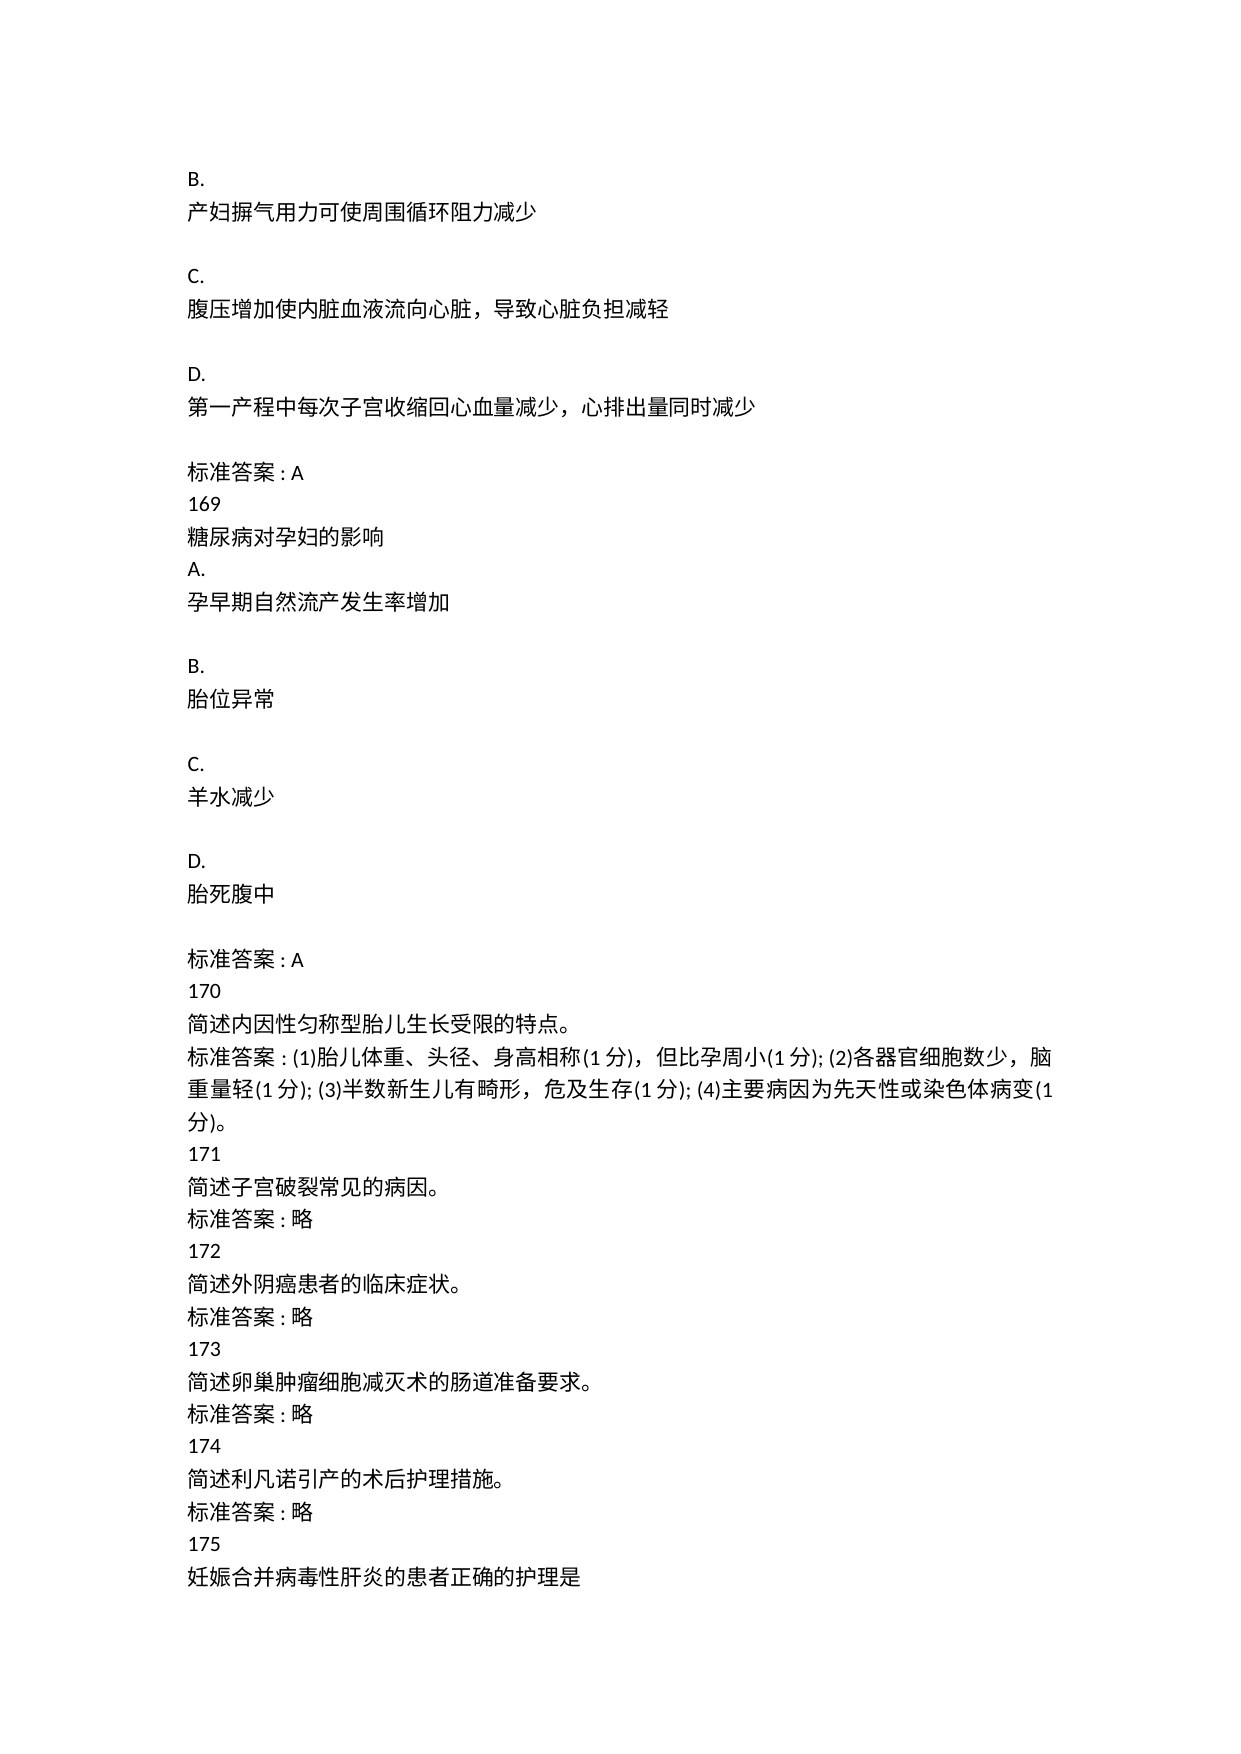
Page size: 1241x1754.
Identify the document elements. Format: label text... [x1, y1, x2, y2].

text C. [187, 259, 1053, 292]
text 170 [187, 974, 1053, 1007]
text D. [187, 357, 1053, 389]
text 糖尿病对孕妇的影响 [187, 519, 1053, 552]
text 标准答案 : 略 [187, 1494, 1053, 1527]
text 产妇摒气用力可使周围循环阻力减少 [187, 194, 1053, 227]
text 简述利凡诺引产的术后护理措施。 [187, 1462, 1053, 1494]
text 标准答案 : 略 [187, 1202, 1053, 1234]
text 标准答案 : 略 [187, 1299, 1053, 1332]
text 171 [187, 1137, 1053, 1169]
text D. [187, 844, 1053, 877]
text 简述内因性匀称型胎儿生长受限的特点。 [187, 1007, 1053, 1039]
text 第一产程中每次子宫收缩回心血量减少，心排出量同时减少 [187, 389, 1053, 422]
text 175 [187, 1527, 1053, 1559]
text 简述卵巢肿瘤细胞减灭术的肠道准备要求。 [187, 1364, 1053, 1397]
text 标准答案 : A [187, 454, 1053, 487]
text 标准答案 : A [187, 942, 1053, 974]
text 胎位异常 [187, 682, 1053, 714]
text 169 [187, 487, 1053, 519]
text B. [187, 649, 1053, 682]
text B. [187, 162, 1053, 194]
text 172 [187, 1234, 1053, 1267]
text 羊水减少 [187, 779, 1053, 812]
text 孕早期自然流产发生率增加 [187, 584, 1053, 617]
text 173 [187, 1332, 1053, 1364]
text 腹压增加使内脏血液流向心脏，导致心脏负担减轻 [187, 292, 1053, 324]
text 174 [187, 1429, 1053, 1462]
text 标准答案 : (1)胎儿体重、头径、身高相称(1分)，但比孕周小(1分); (2)各器官细胞数少，脑重量轻(1分); (3)半数新生儿有畸形，危及生存(1分); (4)主要病因为先天性或染色体病变(1分)。 [187, 1039, 1053, 1137]
text 胎死腹中 [187, 877, 1053, 909]
text C. [187, 747, 1053, 779]
text 妊娠合并病毒性肝炎的患者正确的护理是 [187, 1559, 1053, 1592]
text A. [187, 552, 1053, 584]
text 标准答案 : 略 [187, 1397, 1053, 1429]
text 简述外阴癌患者的临床症状。 [187, 1267, 1053, 1299]
text 简述子宫破裂常见的病因。 [187, 1169, 1053, 1202]
